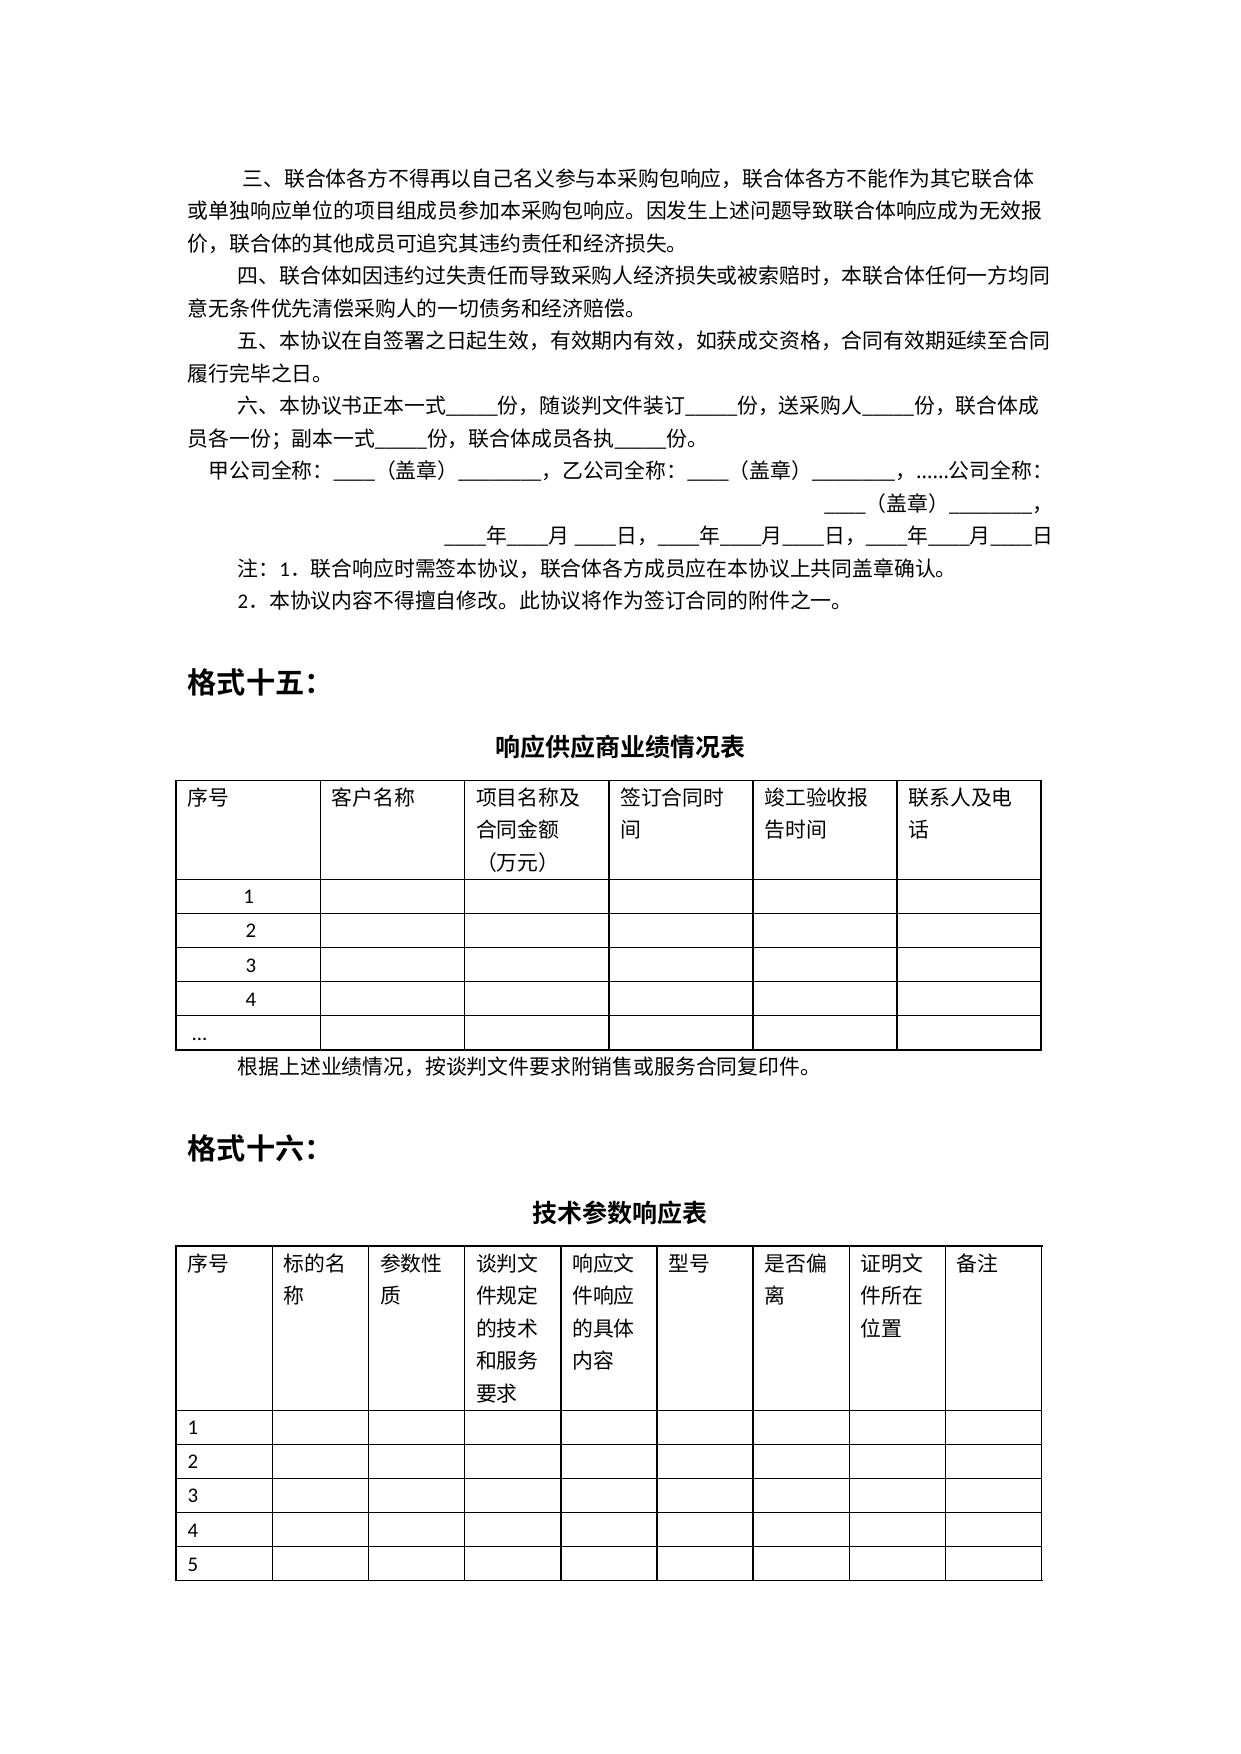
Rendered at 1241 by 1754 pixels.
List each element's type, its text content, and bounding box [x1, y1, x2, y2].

table_cell [946, 1411, 1041, 1443]
table_header 竣工验收报告时间 [754, 781, 896, 878]
table_cell 3 [177, 948, 320, 981]
table_header 型号 [658, 1247, 752, 1409]
table_cell [658, 1547, 752, 1580]
table_cell [610, 982, 752, 1015]
text 技术参数响应表 [187, 1180, 1053, 1245]
table_header 客户名称 [321, 781, 464, 878]
table_cell [898, 982, 1040, 1015]
table_cell [754, 1411, 849, 1443]
table_cell [850, 1445, 945, 1478]
table_header 标的名称 [273, 1247, 368, 1409]
table_cell 1 [177, 1411, 272, 1443]
table_cell [754, 982, 896, 1015]
table_cell [754, 1445, 849, 1478]
table_cell [465, 948, 608, 981]
table_cell [754, 914, 896, 947]
table_header 备注 [946, 1247, 1041, 1409]
table_cell [658, 1411, 752, 1443]
table_cell [369, 1411, 464, 1443]
table_cell [562, 1411, 656, 1443]
text 响应供应商业绩情况表 [187, 714, 1053, 779]
table_cell [273, 1479, 368, 1512]
table_cell [465, 1513, 560, 1546]
table_cell [465, 1479, 560, 1512]
table_cell [898, 914, 1040, 947]
table_header 序号 [177, 1247, 272, 1409]
table_cell [562, 1547, 656, 1580]
table_cell [850, 1513, 945, 1546]
table_cell [465, 982, 608, 1015]
table_cell [273, 1445, 368, 1478]
text 四、联合体如因违约过失责任而导致采购人经济损失或被索赔时，本联合体任何一方均同意无条件优先清偿采购人的一切债务和经济赔偿。 [187, 259, 1053, 324]
text 六、本协议书正本一式_____份，随谈判文件装订_____份，送采购人_____份，联合体成员各一份；副本一式_____份，联合体成员各执_____份。 [187, 389, 1053, 454]
text 注：1．联合响应时需签本协议，联合体各方成员应在本协议上共同盖章确认。 [187, 552, 1053, 584]
table_cell [369, 1445, 464, 1478]
table_cell 5 [177, 1547, 272, 1580]
table_cell [562, 1445, 656, 1478]
table_cell [273, 1547, 368, 1580]
table_cell [465, 914, 608, 947]
table_cell [946, 1513, 1041, 1546]
table_cell [898, 880, 1040, 913]
table_cell [465, 1411, 560, 1443]
table_header 项目名称及合同金额（万元） [465, 781, 608, 878]
table_cell [754, 1479, 849, 1512]
table_cell 2 [177, 1445, 272, 1478]
table_cell [946, 1445, 1041, 1478]
table_header 是否偏离 [754, 1247, 849, 1409]
text 甲公司全称：____（盖章）________，乙公司全称：____（盖章）________，……公司全称：____（盖章）________， [187, 454, 1053, 519]
table_header 证明文件所在位置 [850, 1247, 945, 1409]
text 格式十六： [187, 1115, 1053, 1180]
table_cell [610, 914, 752, 947]
text 格式十五： [187, 649, 1053, 714]
table_cell [321, 948, 464, 981]
table_cell [369, 1513, 464, 1546]
table_cell [273, 1513, 368, 1546]
table_cell [754, 948, 896, 981]
table_cell 4 [177, 982, 320, 1015]
table_cell [658, 1513, 752, 1546]
table_cell [610, 880, 752, 913]
table_cell [321, 880, 464, 913]
table_cell 4 [177, 1513, 272, 1546]
table_cell [562, 1513, 656, 1546]
table_header 联系人及电话 [898, 781, 1040, 878]
table_cell 3 [177, 1479, 272, 1512]
table_cell [754, 880, 896, 913]
table_cell [321, 914, 464, 947]
table_cell [369, 1547, 464, 1580]
table_header 响应文件响应的具体内容 [562, 1247, 656, 1409]
table_cell [610, 1016, 752, 1049]
table_cell [321, 1016, 464, 1049]
table_cell [946, 1547, 1041, 1580]
table_cell 2 [177, 914, 320, 947]
table_cell [465, 1016, 608, 1049]
table_cell [850, 1479, 945, 1512]
table_cell [850, 1411, 945, 1443]
table_header 参数性质 [369, 1247, 464, 1409]
table_cell [754, 1513, 849, 1546]
table_header 序号 [177, 781, 320, 878]
table_header 签订合同时间 [610, 781, 752, 878]
table_cell [754, 1016, 896, 1049]
table_cell [946, 1479, 1041, 1512]
table_cell [850, 1547, 945, 1580]
table_cell [465, 880, 608, 913]
table_cell [610, 948, 752, 981]
table_cell [562, 1479, 656, 1512]
table_cell [898, 948, 1040, 981]
text ____年____月 ____日，____年____月____日，____年____月____日 [187, 519, 1053, 552]
table_cell [465, 1445, 560, 1478]
text 三、联合体各方不得再以自己名义参与本采购包响应，联合体各方不能作为其它联合体或单独响应单位的项目组成员参加本采购包响应。因发生上述问题导致联合体响应成为无效报价，联合体的其他成员可追究其违约责任和经济损失。 [187, 162, 1053, 259]
table_cell … [177, 1016, 320, 1049]
text 根据上述业绩情况，按谈判文件要求附销售或服务合同复印件。 [187, 1050, 1053, 1083]
table_cell 1 [177, 880, 320, 913]
table_cell [898, 1016, 1040, 1049]
table_cell [369, 1479, 464, 1512]
table_cell [754, 1547, 849, 1580]
table_cell [465, 1547, 560, 1580]
table_header 谈判文件规定的技术和服务要求 [465, 1247, 560, 1409]
table_cell [658, 1445, 752, 1478]
table_cell [658, 1479, 752, 1512]
text 2．本协议内容不得擅自修改。此协议将作为签订合同的附件之一。 [187, 584, 1053, 617]
table_cell [273, 1411, 368, 1443]
table_cell [321, 982, 464, 1015]
text 五、本协议在自签署之日起生效，有效期内有效，如获成交资格，合同有效期延续至合同履行完毕之日。 [187, 324, 1053, 389]
